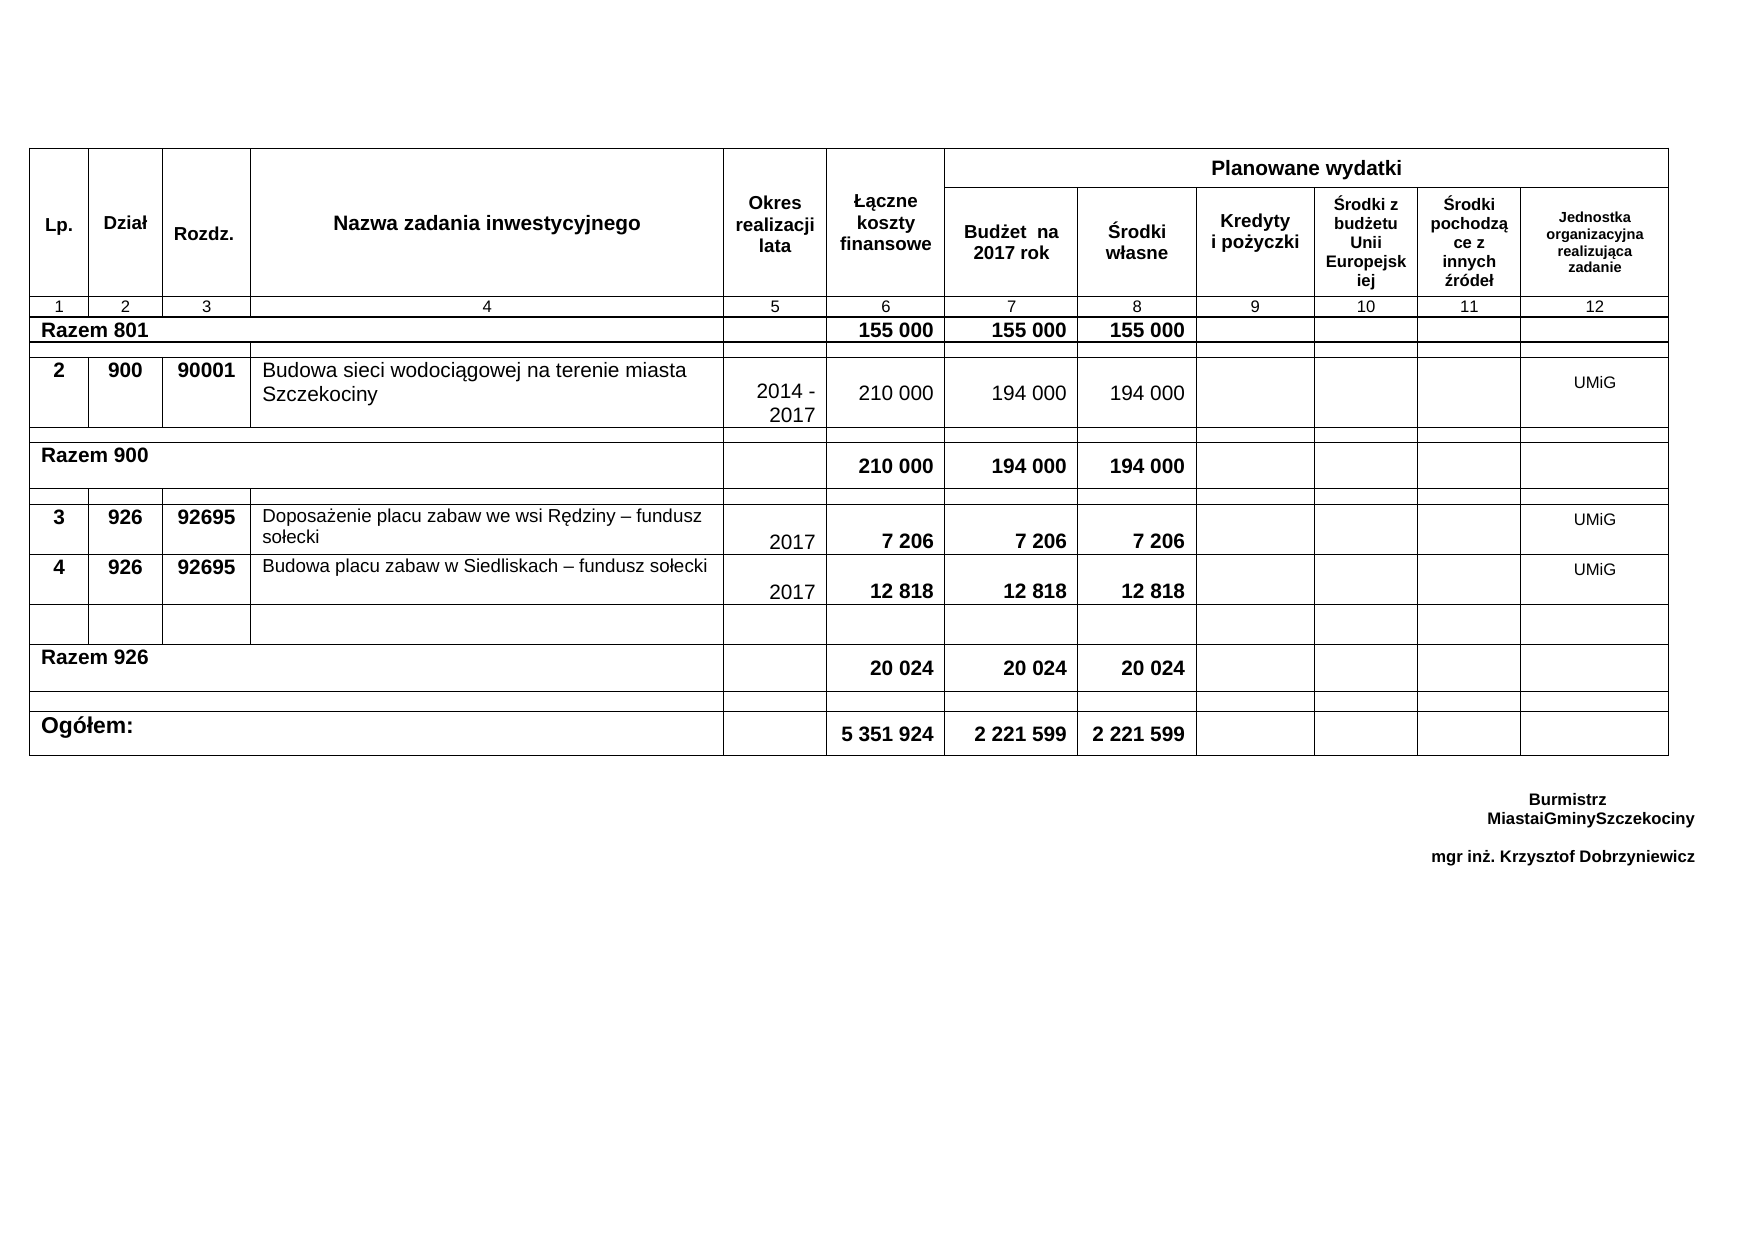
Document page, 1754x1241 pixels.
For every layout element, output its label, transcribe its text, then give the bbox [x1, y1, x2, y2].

table_cell [1315, 555, 1417, 604]
table_cell [251, 489, 723, 504]
table_cell 92695 [163, 555, 250, 604]
table_cell [1521, 343, 1668, 357]
table_cell [1418, 645, 1520, 691]
table_cell Doposażenie placu zabaw we wsi Rędziny – fundusz sołecki [251, 505, 723, 554]
table_cell [1315, 428, 1417, 442]
table_cell [1418, 343, 1520, 357]
table_cell [89, 489, 162, 504]
table_cell 926 [89, 505, 162, 554]
table_cell 8 [1078, 297, 1196, 316]
table_cell 12 818 [945, 555, 1077, 604]
table_header Nazwa zadania inwestycyjnego [251, 149, 723, 296]
table_cell [1521, 605, 1668, 644]
table_cell [1521, 645, 1668, 691]
table_cell Środki z budżetu Unii Europejskiej [1315, 188, 1417, 296]
table_cell 6 [827, 297, 944, 316]
table_cell Ogółem: [30, 712, 723, 755]
table_cell [1197, 555, 1314, 604]
table_cell [1521, 443, 1668, 488]
table_cell [1078, 605, 1196, 644]
table_cell 3 [163, 297, 250, 316]
table_cell 2 [89, 297, 162, 316]
table_cell [1197, 358, 1314, 427]
table_cell [945, 692, 1077, 711]
table_cell [1197, 505, 1314, 554]
table_cell 2 221 599 [1078, 712, 1196, 755]
table_cell 900 [89, 358, 162, 427]
table_cell 10 [1315, 297, 1417, 316]
table_cell Budżet na 2017 rok [945, 188, 1077, 296]
table_cell [1197, 443, 1314, 488]
table_cell 210 000 [827, 358, 944, 427]
table_cell [1078, 692, 1196, 711]
table_cell 2 221 599 [945, 712, 1077, 755]
table_cell 12 [1521, 297, 1668, 316]
table_cell 20 024 [945, 645, 1077, 691]
table_cell [1418, 489, 1520, 504]
table_cell 20 024 [1078, 645, 1196, 691]
table_cell 194 000 [1078, 443, 1196, 488]
table_cell [163, 605, 250, 644]
table_cell [1197, 343, 1314, 357]
table_cell [1418, 605, 1520, 644]
table_cell 194 000 [945, 358, 1077, 427]
table_cell [1418, 358, 1520, 427]
table_cell 4 [251, 297, 723, 316]
table_cell 20 024 [827, 645, 944, 691]
table_cell 11 [1418, 297, 1520, 316]
table_cell [1418, 505, 1520, 554]
table_cell Środki pochodzące z innych źródeł [1418, 188, 1520, 296]
table_cell 7 206 [1078, 505, 1196, 554]
table_cell Razem 926 [30, 645, 723, 691]
table_cell [1315, 358, 1417, 427]
table_cell [1197, 318, 1314, 341]
table_cell [1078, 428, 1196, 442]
table_cell [724, 343, 826, 357]
table_cell [724, 489, 826, 504]
table_cell [1418, 318, 1520, 341]
table_cell [30, 692, 723, 711]
table_cell Budowa sieci wodociągowej na terenie miasta Szczekociny [251, 358, 723, 427]
table_cell 2014 -2017 [724, 358, 826, 427]
table_header Lp. [30, 149, 88, 296]
table_cell Kredyty i pożyczki [1197, 188, 1314, 296]
table_cell 2017 [724, 555, 826, 604]
table_cell [1315, 712, 1417, 755]
table_cell [1521, 692, 1668, 711]
text Burmistrz [148, 790, 1606, 809]
table_cell [1418, 428, 1520, 442]
table_cell [724, 712, 826, 755]
table_cell 7 206 [827, 505, 944, 554]
table_cell [163, 489, 250, 504]
table_cell 2 [30, 358, 88, 427]
text MiastaiGminySzczekociny [148, 809, 1695, 828]
table_cell [1315, 505, 1417, 554]
table_cell 7 [945, 297, 1077, 316]
table_cell [827, 343, 944, 357]
table_cell 155 000 [827, 318, 944, 341]
table_cell [1315, 645, 1417, 691]
table_cell [945, 428, 1077, 442]
table_cell [1197, 645, 1314, 691]
table_cell [724, 645, 826, 691]
table_header Planowane wydatki [945, 149, 1668, 187]
table_cell [1521, 428, 1668, 442]
table_cell [1418, 443, 1520, 488]
table_cell [1315, 605, 1417, 644]
table_cell [30, 605, 88, 644]
table_cell 926 [89, 555, 162, 604]
table_cell [1521, 489, 1668, 504]
table_cell 12 818 [1078, 555, 1196, 604]
table_cell [1315, 343, 1417, 357]
table_cell 3 [30, 505, 88, 554]
table_cell [1418, 555, 1520, 604]
table_header Rozdz. [163, 149, 250, 296]
table_cell [827, 428, 944, 442]
table_cell 4 [30, 555, 88, 604]
table_cell [827, 605, 944, 644]
table_cell Razem 900 [30, 443, 723, 488]
table_cell [1197, 692, 1314, 711]
table_cell 92695 [163, 505, 250, 554]
table_cell [724, 605, 826, 644]
table_cell 9 [1197, 297, 1314, 316]
table_cell 155 000 [1078, 318, 1196, 341]
table_cell [724, 428, 826, 442]
table_cell [827, 692, 944, 711]
table_cell [827, 489, 944, 504]
table_cell [251, 605, 723, 644]
table_cell 7 206 [945, 505, 1077, 554]
table_cell [30, 489, 88, 504]
table_header Dział [89, 149, 162, 296]
table_cell [1418, 692, 1520, 711]
table_cell [945, 489, 1077, 504]
table_cell Razem 801 [30, 318, 723, 341]
table_cell [1315, 692, 1417, 711]
table_cell Budowa placu zabaw w Siedliskach – fundusz sołecki [251, 555, 723, 604]
table_cell [1197, 489, 1314, 504]
table_cell 1 [30, 297, 88, 316]
table_cell 12 818 [827, 555, 944, 604]
table_cell [30, 428, 723, 442]
table_cell UMiG [1521, 358, 1668, 427]
text mgr inż. Krzysztof Dobrzyniewicz [148, 847, 1695, 866]
table_cell [724, 443, 826, 488]
table_cell [1197, 605, 1314, 644]
table_cell Jednostka organizacyjna realizująca zadanie [1521, 188, 1668, 296]
table_cell 2017 [724, 505, 826, 554]
table_cell UMiG [1521, 505, 1668, 554]
table_cell [1078, 489, 1196, 504]
table_cell [89, 605, 162, 644]
table_cell 194 000 [1078, 358, 1196, 427]
table_cell [1521, 318, 1668, 341]
table_cell 90001 [163, 358, 250, 427]
table_cell [1197, 428, 1314, 442]
table_cell Środki własne [1078, 188, 1196, 296]
table_cell [1315, 318, 1417, 341]
table_cell [1078, 343, 1196, 357]
table_cell 194 000 [945, 443, 1077, 488]
table_cell 5 [724, 297, 826, 316]
table_header Okres realizacji lata [724, 149, 826, 296]
table_cell [1418, 712, 1520, 755]
table_cell [30, 343, 250, 357]
table_cell UMiG [1521, 555, 1668, 604]
table_cell [724, 318, 826, 341]
table_cell [945, 605, 1077, 644]
table_cell [945, 343, 1077, 357]
table_cell [1315, 443, 1417, 488]
table_cell 210 000 [827, 443, 944, 488]
table_cell 5 351 924 [827, 712, 944, 755]
table_cell [1197, 712, 1314, 755]
table_cell [1315, 489, 1417, 504]
table_header Łączne koszty finansowe [827, 149, 944, 296]
table_cell [251, 343, 723, 357]
table_cell 155 000 [945, 318, 1077, 341]
table_cell [1521, 712, 1668, 755]
table_cell [724, 692, 826, 711]
